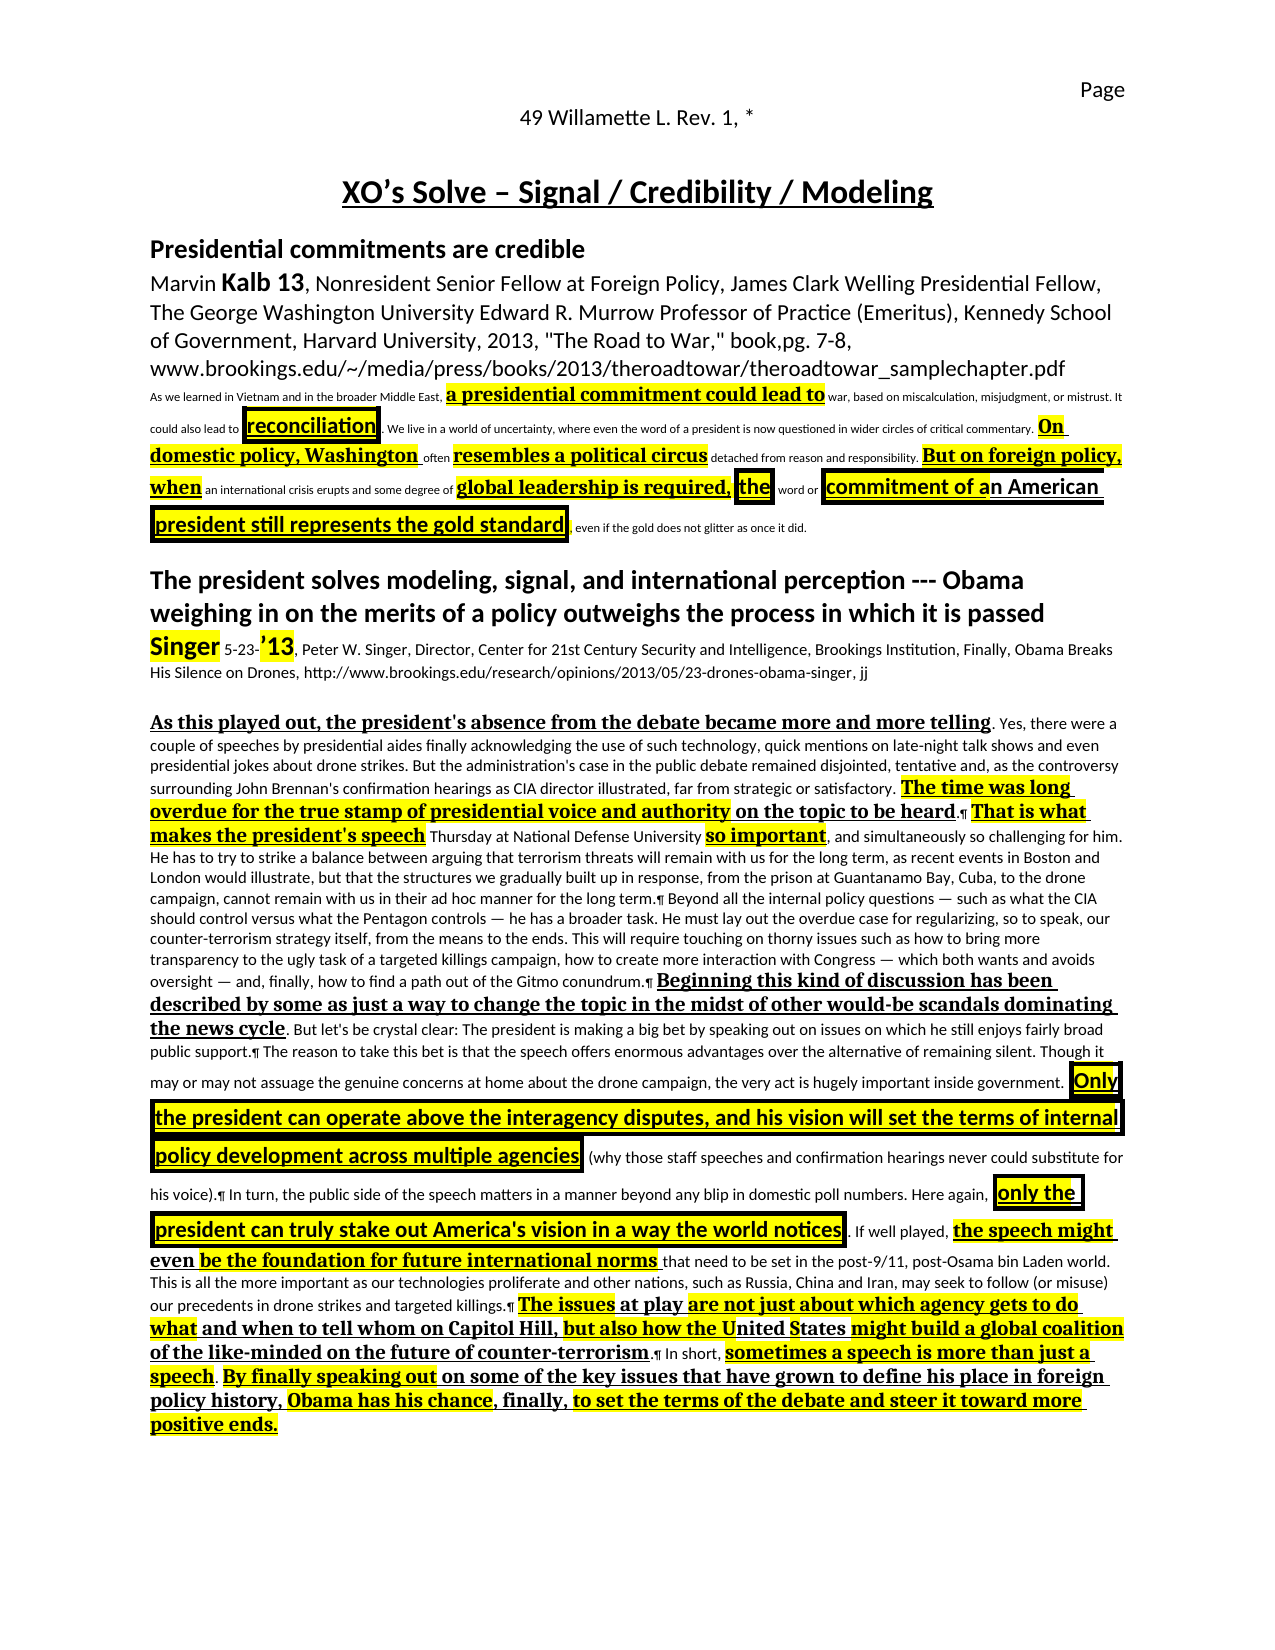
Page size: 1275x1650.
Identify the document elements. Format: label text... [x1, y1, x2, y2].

subtitle XO’s Solve – Signal / Credibility / Modeling [150, 171, 1125, 212]
text Marvin Kalb 13, Nonresident Senior Fellow at Foreign Policy, James Clark Welling Presidential Fellow, The George Washington University Edward R. Murrow Professor of Practice (Emeritus), Kennedy School of Government, Harvard University, 2013, "The Road to War," book,pg. 7-8, www.brookings.edu/~/media/press/books/2013/theroadtowar/theroadtowar_samplechapter.pdf [150, 265, 1125, 382]
text As this played out, the president's absence from the debate became more and more telling. Yes, there were a couple of speeches by presidential aides finally acknowledging the use of such technology, quick mentions on late-night talk shows and even presidential jokes about drone strikes. But the administration's case in the public debate remained disjointed, tentative and, as the controversy surrounding John Brennan's confirmation hearings as CIA director illustrated, far from strategic or satisfactory. The time was long overdue for the true stamp of presidential voice and authority on the topic to be heard.¶ That is what makes the president's speech Thursday at National Defense University so important, and simultaneously so challenging for him. He has to try to strike a balance between arguing that terrorism threats will remain with us for the long term, as recent events in Boston and London would illustrate, but that the structures we gradually built up in response, from the prison at Guantanamo Bay, Cuba, to the drone campaign, cannot remain with us in their ad hoc manner for the long term.¶ Beyond all the internal policy questions — such as what the CIA should control versus what the Pentagon controls — he has a broader task. He must lay out the overdue case for regularizing, so to speak, our counter-terrorism strategy itself, from the means to the ends. This will require touching on thorny issues such as how to bring more transparency to the ugly task of a targeted killings campaign, how to create more interaction with Congress — which both wants and avoids oversight — and, finally, how to find a path out of the Gitmo conundrum.¶ Beginning this kind of discussion has been described by some as just a way to change the topic in the midst of other would-be scandals dominating the news cycle. But let's be crystal clear: The president is making a big bet by speaking out on issues on which he still enjoys fairly broad public support.¶ The reason to take this bet is that the speech offers enormous advantages over the alternative of remaining silent. Though it may or may not assuage the genuine concerns at home about the drone campaign, the very act is hugely important inside government. Only the president can operate above the interagency disputes, and his vision will set the terms of internal policy development across multiple agencies (why those staff speeches and confirmation hearings never could substitute for his voice).¶ In turn, the public side of the speech matters in a manner beyond any blip in domestic poll numbers. Here again, only the president can truly stake out America's vision in a way the world notices. If well played, the speech might even be the foundation for future international norms that need to be set in the post-9/11, post-Osama bin Laden world. This is all the more important as our technologies proliferate and other nations, such as Russia, China and Iran, may seek to follow (or misuse) our precedents in drone strikes and targeted killings.¶ The issues at play are not just about which agency gets to do what and when to tell whom on Capitol Hill, but also how the United States might build a global coalition of the like-minded on the future of counter-terrorism.¶ In short, sometimes a speech is more than just a speech. By finally speaking out on some of the key issues that have grown to define his place in foreign policy history, Obama has his chance, finally, to set the terms of the debate and steer it toward more positive ends. [150, 711, 1125, 1099]
subtitle The president solves modeling, signal, and international perception --- Obama weighing in on the merits of a policy outweighs the process in which it is passed [150, 563, 1125, 629]
text Singer 5-23-’13, Peter W. Singer, Director, Center for 21st Century Security and Intelligence, Brookings Institution, Finally, Obama Breaks His Silence on Drones, http://www.brookings.edu/research/opinions/2013/05/23-drones-obama-singer, jj [150, 629, 1125, 683]
subtitle Presidential commitments are credible [150, 232, 1125, 265]
text As this played out, the president's absence from the debate became more and more telling. Yes, there were a couple of speeches by presidential aides finally acknowledging the use of such technology, quick mentions on late-night talk shows and even presidential jokes about drone strikes. But the administration's case in the public debate remained disjointed, tentative and, as the controversy surrounding John Brennan's confirmation hearings as CIA director illustrated, far from strategic or satisfactory. The time was long overdue for the true stamp of presidential voice and authority on the topic to be heard.¶ That is what makes the president's speech Thursday at National Defense University so important, and simultaneously so challenging for him. He has to try to strike a balance between arguing that terrorism threats will remain with us for the long term, as recent events in Boston and London would illustrate, but that the structures we gradually built up in response, from the prison at Guantanamo Bay, Cuba, to the drone campaign, cannot remain with us in their ad hoc manner for the long term.¶ Beyond all the internal policy questions — such as what the CIA should control versus what the Pentagon controls — he has a broader task. He must lay out the overdue case for regularizing, so to speak, our counter-terrorism strategy itself, from the means to the ends. This will require touching on thorny issues such as how to bring more transparency to the ugly task of a targeted killings campaign, how to create more interaction with Congress — which both wants and avoids oversight — and, finally, how to find a path out of the Gitmo conundrum.¶ Beginning this kind of discussion has been described by some as just a way to change the topic in the midst of other would-be scandals dominating the news cycle. But let's be crystal clear: The president is making a big bet by speaking out on issues on which he still enjoys fairly broad public support.¶ The reason to take this bet is that the speech offers enormous advantages over the alternative of remaining silent. Though it may or may not assuage the genuine concerns at home about the drone campaign, the very act is hugely important inside government. Only the president can operate above the interagency disputes, and his vision will set the terms of internal policy development across multiple agencies (why those staff speeches and confirmation hearings never could substitute for his voice).¶ In turn, the public side of the speech matters in a manner beyond any blip in domestic poll numbers. Here again, only the president can truly stake out America's vision in a way the world notices. If well played, the speech might even be the foundation for future international norms that need to be set in the post-9/11, post-Osama bin Laden world. This is all the more important as our technologies proliferate and other nations, such as Russia, China and Iran, may seek to follow (or misuse) our precedents in drone strikes and targeted killings.¶ The issues at play are not just about which agency gets to do what and when to tell whom on Capitol Hill, but also how the United States might build a global coalition of the like-minded on the future of counter-terrorism.¶ In short, sometimes a speech is more than just a speech. By finally speaking out on some of the key issues that have grown to define his place in foreign policy history, Obama has his chance, finally, to set the terms of the debate and steer it toward more positive ends. [150, 1136, 1125, 1436]
text As we learned in Vietnam and in the broader Middle East, a presidential commitment could lead to war, based on miscalculation, misjudgment, or mistrust. It could also lead to reconciliation. We live in a world of uncertainty, where even the word of a president is now questioned in wider circles of critical commentary. On domestic policy, Washington often resembles a political circus detached from reason and responsibility. But on foreign policy, when an international crisis erupts and some degree of global leadership is required, the word or commitment of an American president still represents the gold standard, even if the gold does not glitter as once it did. [150, 382, 1125, 543]
